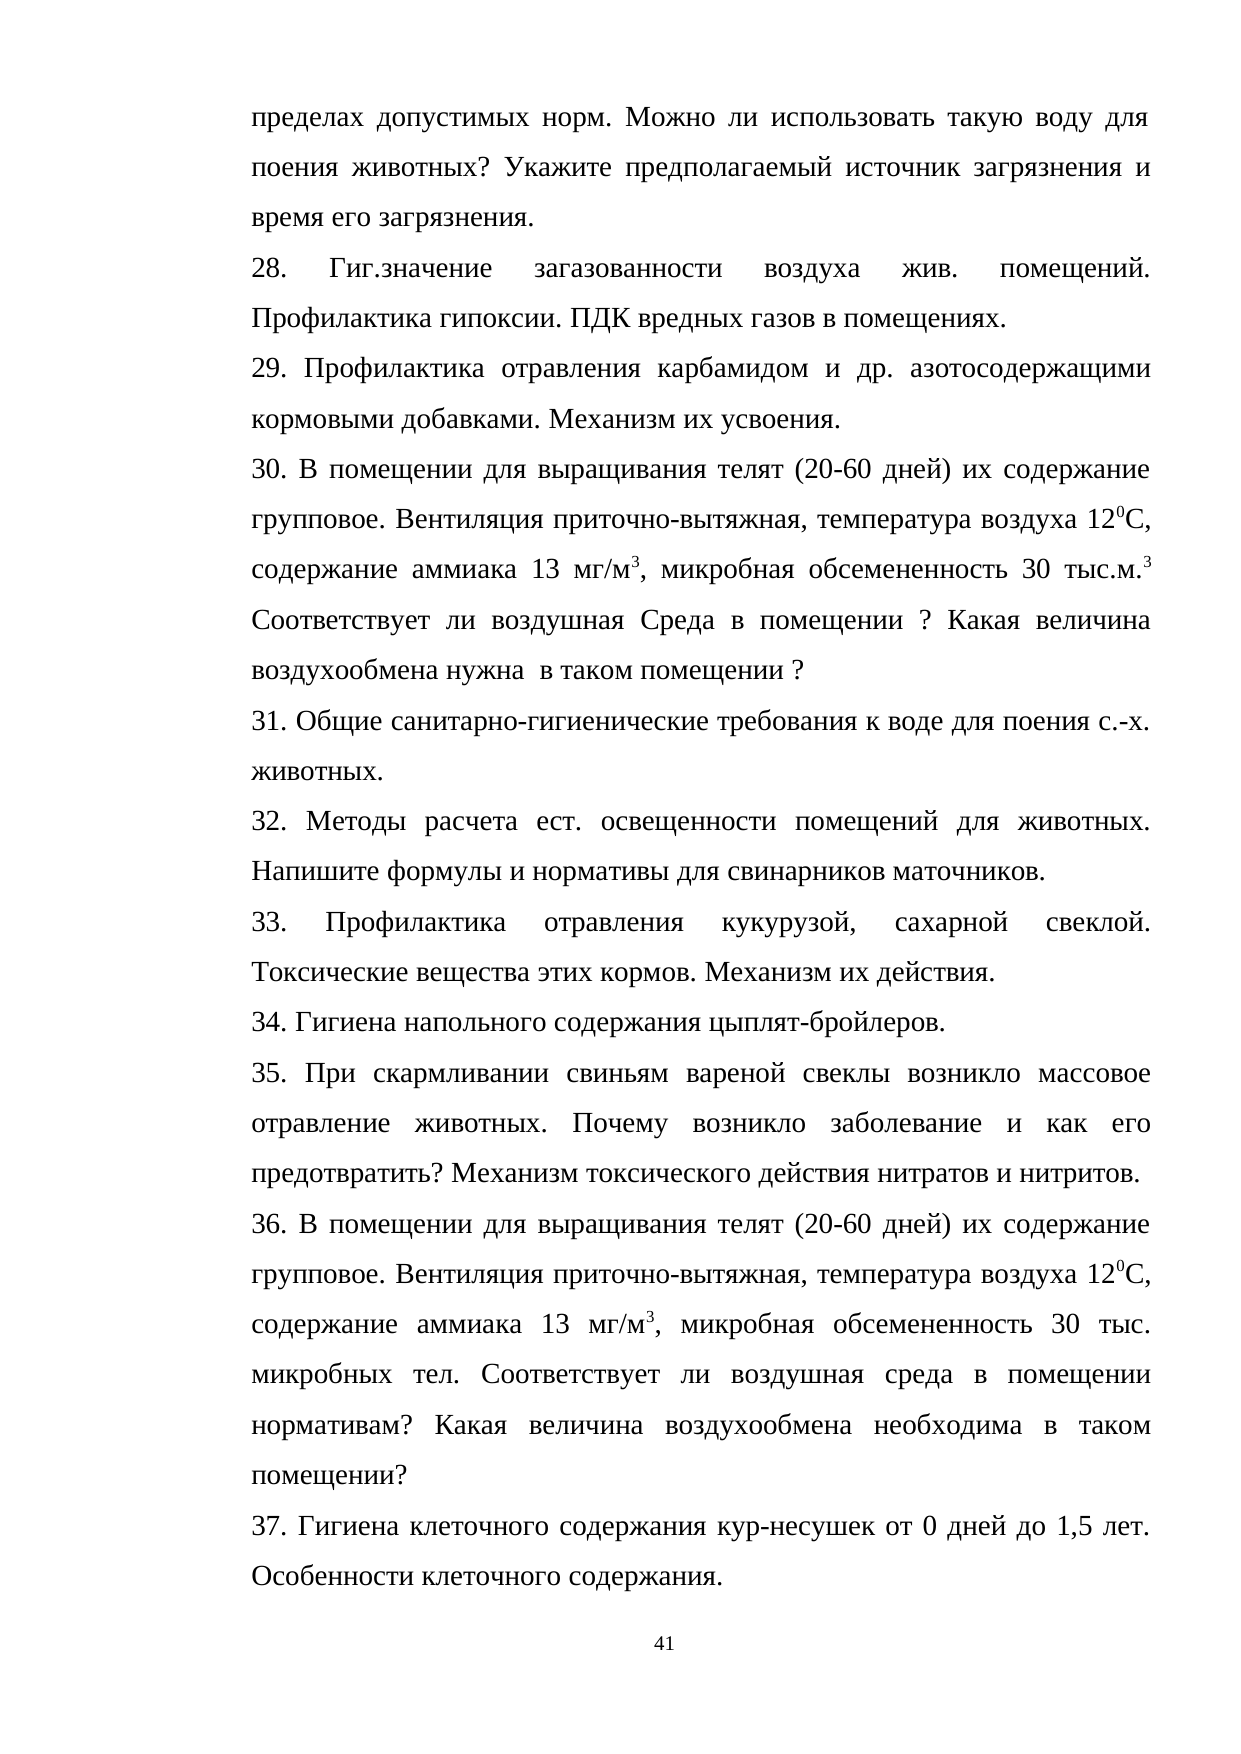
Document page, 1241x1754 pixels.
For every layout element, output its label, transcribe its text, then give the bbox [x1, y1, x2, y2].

text 28. Гиг.значение загазованности воздуха жив. помещений. Профилактика гипоксии. ПДК вредных газов в помещениях. [251, 250, 1152, 334]
text 29. Профилактика отравления карбамидом и др. азотосодержащими кормовыми добавками. Механизм их усвоения. [251, 351, 1152, 434]
text 31. Общие санитарно-гигиенические требования к воде для поения с.-х. животных. [251, 703, 1152, 787]
text 37. Гигиена клеточного содержания кур-несушек от 0 дней до 1,5 лет. Особенности клеточного содержания. [251, 1508, 1152, 1592]
text 32. Методы расчета ест. освещенности помещений для животных. Напишите формулы и нормативы для свинарников маточников. [251, 803, 1152, 887]
text 33. Профилактика отравления кукурузой, сахарной свеклой. Токсические вещества этих кормов. Механизм их действия. [251, 904, 1152, 988]
text 30. В помещении для выращивания телят (20-60 дней) их содержание групповое. Вентиляция приточно-вытяжная, температура воздуха 120С, содержание аммиака 13 мг/м3, микробная обсемененность 30 тыс.м.3 Соответствует ли воздушная Среда в помещении ? Какая величина воздухообмена нужна в таком помещении ? [251, 451, 1152, 686]
text 36. В помещении для выращивания телят (20-60 дней) их содержание групповое. Вентиляция приточно-вытяжная, температура воздуха 120С, содержание аммиака 13 мг/м3, микробная обсемененность 30 тыс. микробных тел. Соответствует ли воздушная среда в помещении нормативам? Какая величина воздухообмена необходима в таком помещении? [251, 1206, 1152, 1491]
text 34. Гигиена напольного содержания цыплят-бройлеров. [251, 1005, 1152, 1038]
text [251, 99, 1152, 233]
text 35. При скармливании свиньям вареной свеклы возникло массовое отравление животных. Почему возникло заболевание и как его предотвратить? Механизм токсического действия нитратов и нитритов. [251, 1055, 1152, 1189]
